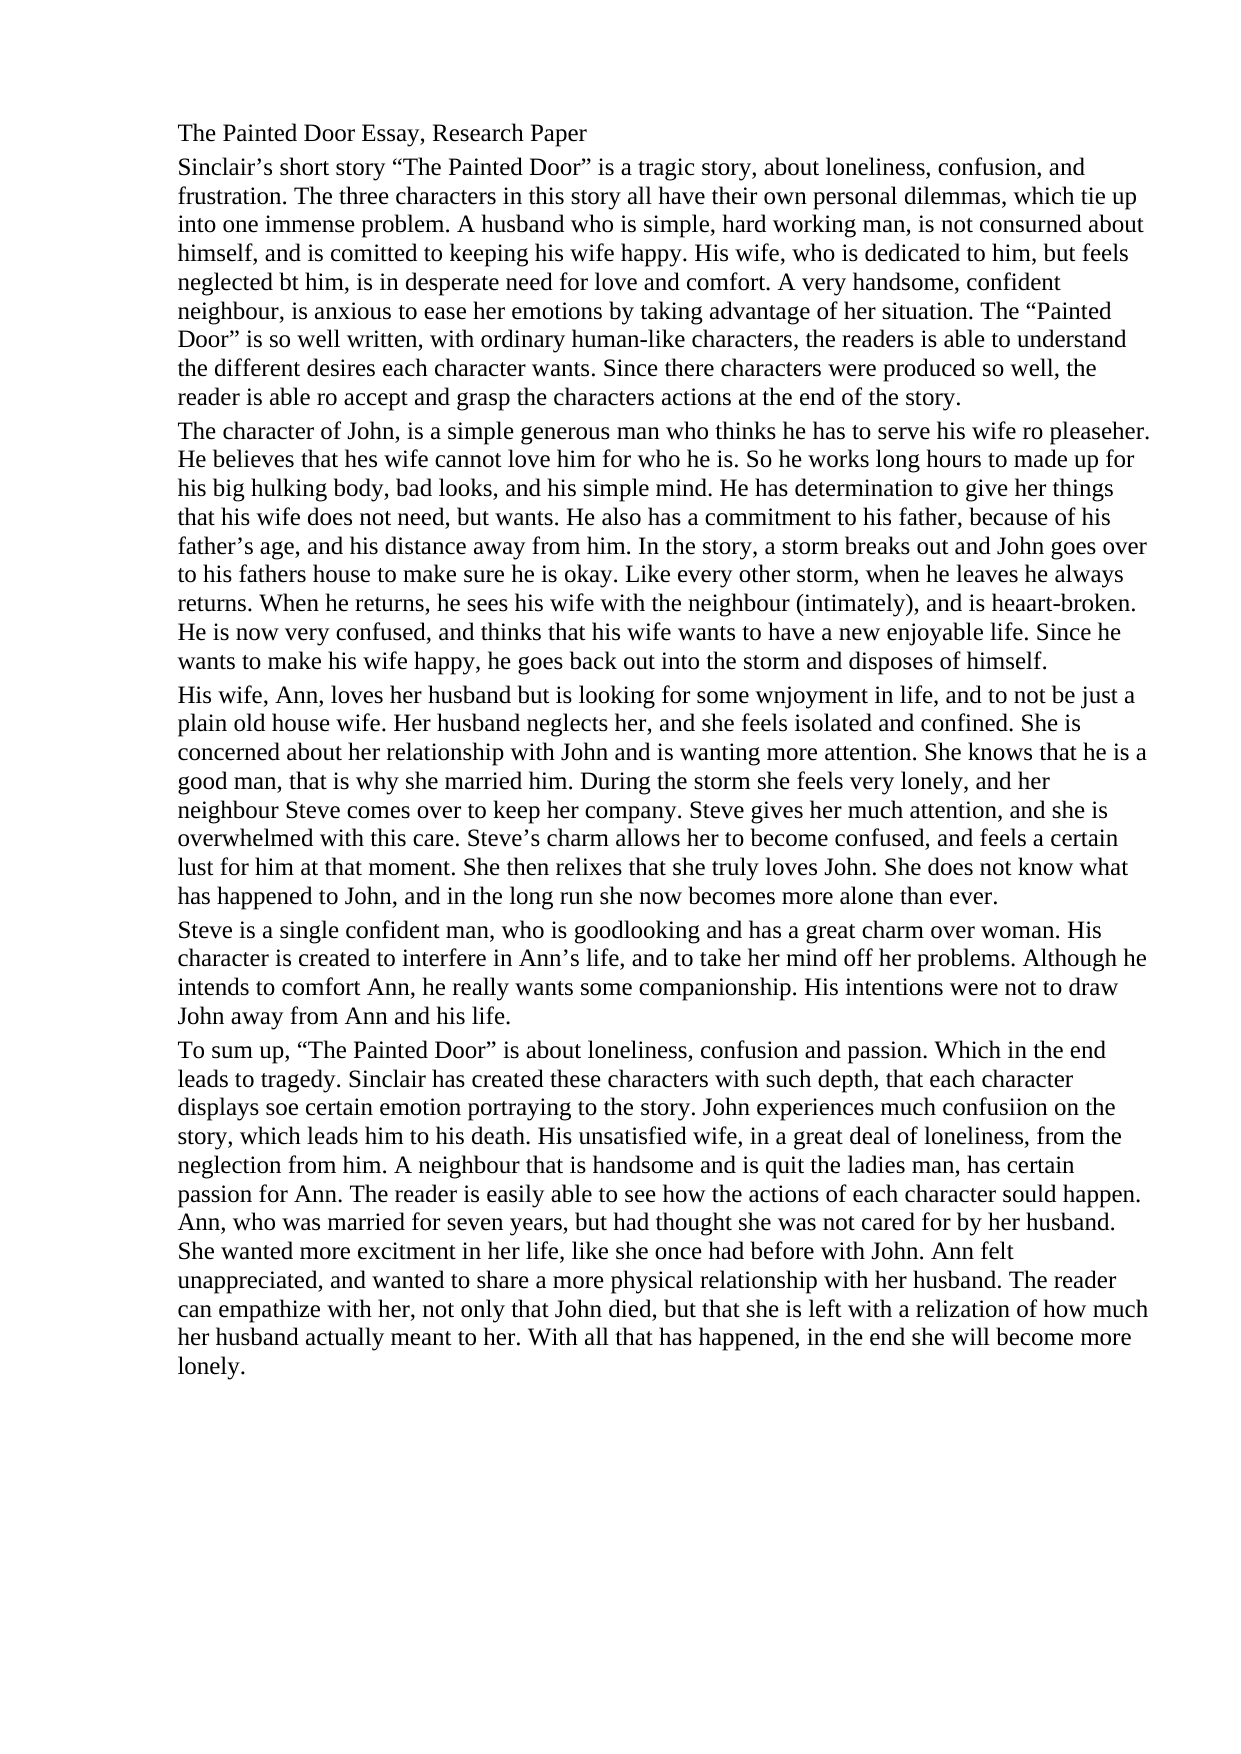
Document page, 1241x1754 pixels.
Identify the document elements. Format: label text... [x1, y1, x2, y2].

text The Painted Door Essay, Research Paper [177, 118, 1152, 147]
text His wife, Ann, loves her husband but is looking for some wnjoyment in life, and to not be just a plain old house wife. Her husband neglects her, and she feels isolated and confined. She is concerned about her relationship with John and is wanting more attention. She knows that he is a good man, that is why she married him. During the storm she feels very lonely, and her neighbour Steve comes over to keep her company. Steve gives her much attention, and she is overwhelmed with this care. Steve’s charm allows her to become confused, and feels a certain lust for him at that moment. She then relixes that she truly loves John. She does not know what has happened to John, and in the long run she now becomes more alone than ever. [177, 680, 1152, 910]
text To sum up, “The Painted Door” is about loneliness, confusion and passion. Which in the end leads to tragedy. Sinclair has created these characters with such depth, that each character displays soe certain emotion portraying to the story. John experiences much confusiion on the story, which leads him to his death. His unsatisfied wife, in a great deal of loneliness, from the neglection from him. A neighbour that is handsome and is quit the ladies man, has certain passion for Ann. The reader is easily able to see how the actions of each character sould happen. Ann, who was married for seven years, but had thought she was not cared for by her husband. She wanted more excitment in her life, like she once had before with John. Ann felt unappreciated, and wanted to share a more physical relationship with her husband. The reader can empathize with her, not only that John died, but that she is left with a relization of how much her husband actually meant to her. With all that has happened, in the end she will become more lonely. [177, 1035, 1152, 1380]
text The character of John, is a simple generous man who thinks he has to serve his wife ro pleaseher. He believes that hes wife cannot love him for who he is. So he works long hours to made up for his big hulking body, bad looks, and his simple mind. He has determination to give her things that his wife does not need, but wants. He also has a commitment to his father, because of his father’s age, and his distance away from him. In the story, a storm breaks out and John goes over to his fathers house to make sure he is okay. Like every other storm, when he leaves he always returns. When he returns, he sees his wife with the neighbour (intimately), and is heaart-broken. He is now very confused, and thinks that his wife wants to have a new enjoyable life. Since he wants to make his wife happy, he goes back out into the storm and disposes of himself. [177, 416, 1152, 674]
text Steve is a single confident man, who is goodlooking and has a great charm over woman. His character is created to interfere in Ann’s life, and to take her mind off her problems. Although he intends to comfort Ann, he really wants some companionship. His intentions were not to draw John away from Ann and his life. [177, 915, 1152, 1030]
text Sinclair’s short story “The Painted Door” is a tragic story, about loneliness, confusion, and frustration. The three characters in this story all have their own personal dilemmas, which tie up into one immense problem. A husband who is simple, hard working man, is not consurned about himself, and is comitted to keeping his wife happy. His wife, who is dedicated to him, but feels neglected bt him, is in desperate need for love and comfort. A very handsome, confident neighbour, is anxious to ease her emotions by taking advantage of her situation. The “Painted Door” is so well written, with ordinary human-like characters, the readers is able to understand the different desires each character wants. Since there characters were produced so well, the reader is able ro accept and grasp the characters actions at the end of the story. [177, 152, 1152, 411]
